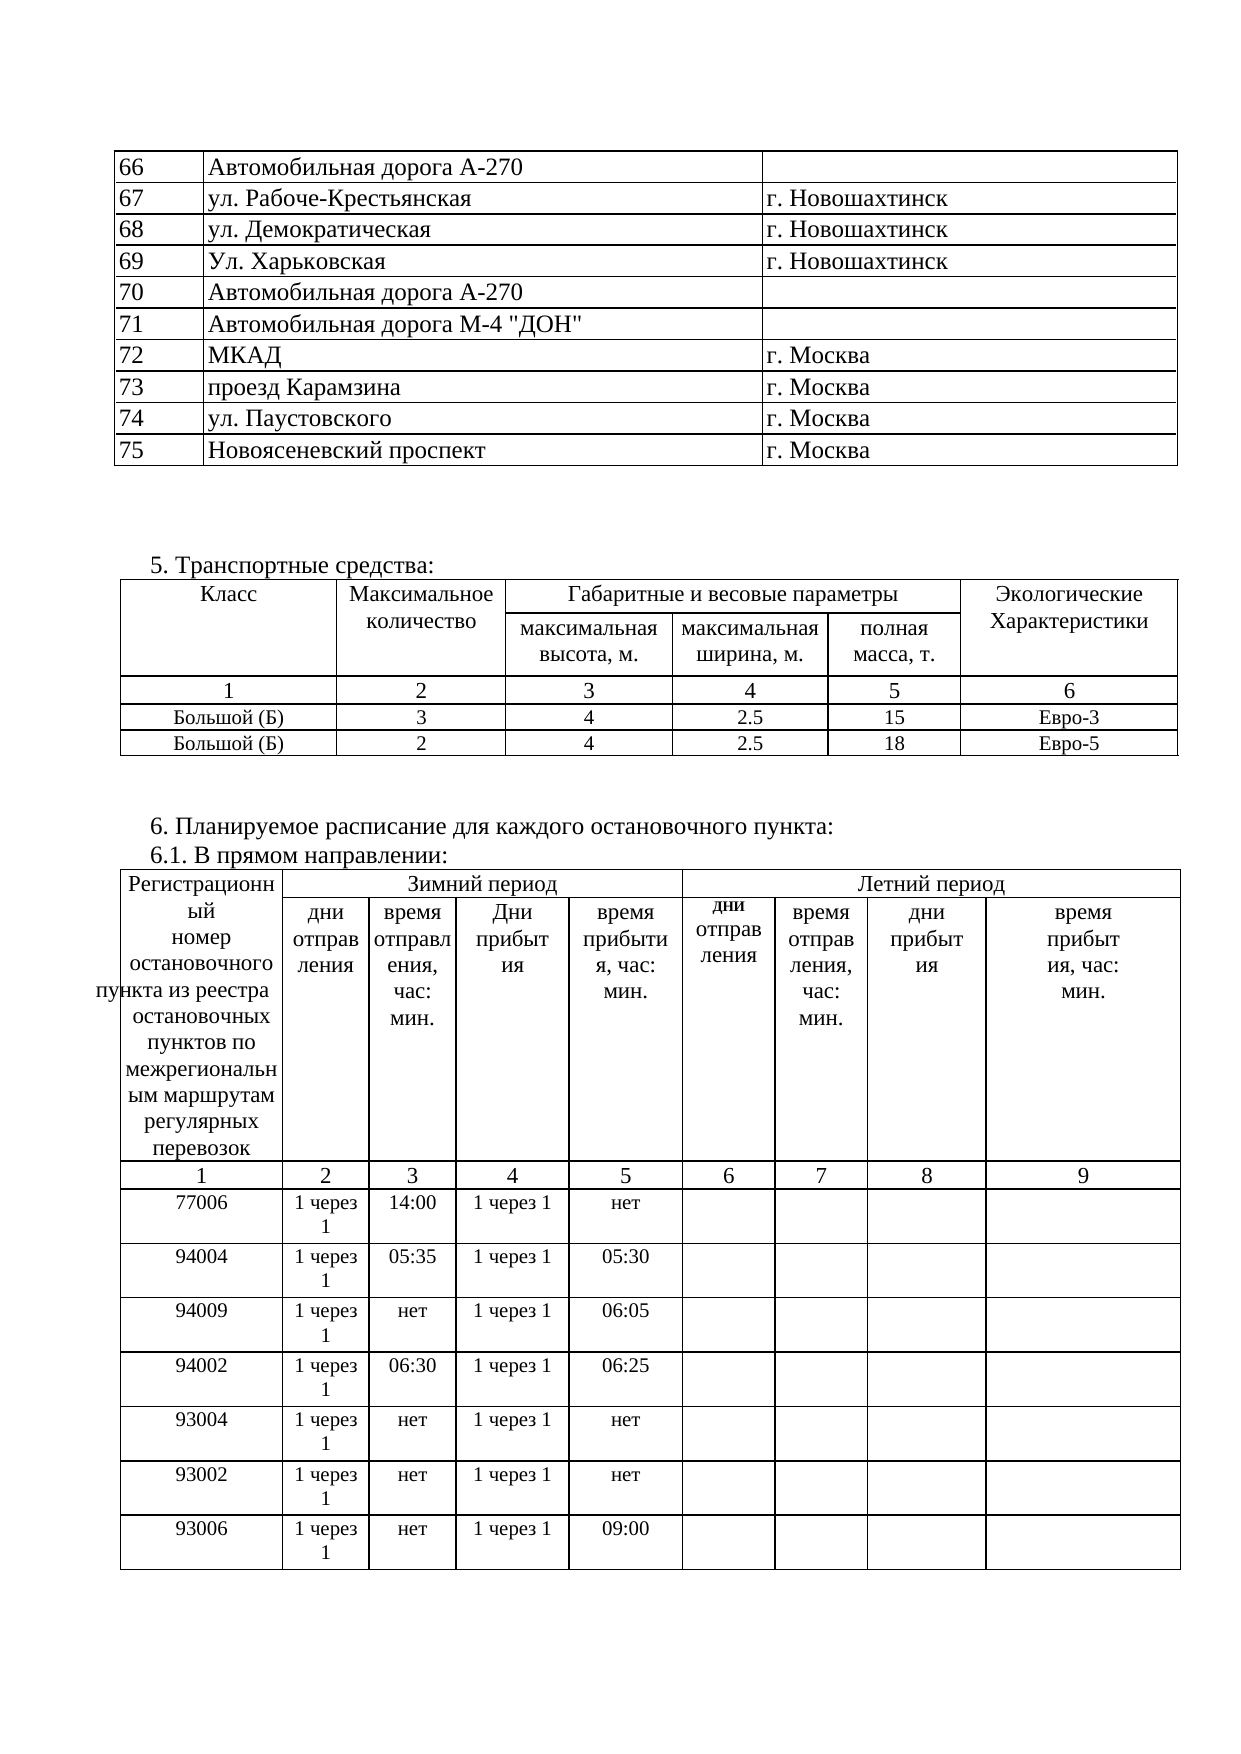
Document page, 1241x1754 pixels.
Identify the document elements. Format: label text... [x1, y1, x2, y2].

table_cell 15 [829, 705, 960, 729]
table_cell 4 [673, 677, 827, 703]
table_cell [868, 1462, 985, 1514]
table_cell 77006 [121, 1190, 282, 1242]
table_header Максимальное количество [337, 580, 505, 675]
table_cell [868, 1516, 985, 1569]
table_cell [683, 1353, 774, 1406]
table_cell 5 [829, 677, 960, 703]
table_cell нет [570, 1190, 682, 1242]
table_cell 1 через 1 [457, 1244, 568, 1297]
table_cell 5 [570, 1162, 682, 1188]
table_cell Евро-3 [961, 705, 1177, 729]
table_cell дни отправ ления [283, 898, 368, 1160]
table_cell [763, 276, 1177, 307]
table_cell 74 [115, 403, 203, 433]
table_cell Ул. Харьковская [204, 246, 762, 276]
table_cell 18 [829, 731, 960, 754]
table_cell ул. Рабоче-Крестьянская [204, 183, 762, 213]
table_cell [683, 1462, 774, 1514]
table_cell максимальная ширина, м. [673, 614, 827, 675]
table_cell 1 через 1 [283, 1407, 368, 1460]
table_cell нет [370, 1516, 455, 1569]
table_cell время прибыт ия, час: мин. [987, 898, 1180, 1160]
table_cell нет [370, 1298, 455, 1351]
table_cell Новоясеневский проспект [204, 435, 762, 464]
table_cell [868, 1190, 985, 1242]
table_cell ДНИ отправ ления [683, 898, 774, 1160]
table_cell 3 [337, 705, 505, 729]
table_cell 1 через 1 [283, 1353, 368, 1406]
table_cell нет [370, 1407, 455, 1460]
table_cell нет [570, 1462, 682, 1514]
table_cell [868, 1407, 985, 1460]
table_header Зимний период [283, 870, 682, 897]
table_cell Большой (Б) [121, 731, 336, 754]
table_cell 6 [961, 677, 1177, 703]
table_cell 6 [683, 1162, 774, 1188]
table_cell [776, 1407, 867, 1460]
table_cell 94004 [121, 1244, 282, 1297]
table_cell Большой (Б) [121, 705, 336, 729]
table_cell 1 через 1 [283, 1516, 368, 1569]
table_cell 09:00 [570, 1516, 682, 1569]
table_cell 71 [115, 308, 203, 339]
table_cell 9 [987, 1162, 1180, 1188]
table_cell [776, 1516, 867, 1569]
table_cell [987, 1462, 1180, 1514]
table_cell 1 через 1 [283, 1190, 368, 1242]
table_cell [987, 1353, 1180, 1406]
table_cell 67 [115, 183, 203, 213]
table_cell 1 через 1 [283, 1298, 368, 1351]
table_cell 1 через 1 [457, 1516, 568, 1569]
table_cell 7 [776, 1162, 867, 1188]
table_cell 70 [115, 277, 203, 307]
table_cell дни прибыт ия [868, 898, 985, 1160]
table_cell [683, 1407, 774, 1460]
table_cell МКАД [204, 340, 762, 370]
table_cell [987, 1407, 1180, 1460]
table_cell ул. Демократическая [204, 215, 762, 244]
table_cell 1 [121, 677, 336, 703]
table_cell 1 через 1 [457, 1407, 568, 1460]
table_cell [987, 1190, 1180, 1242]
table_header Экологические Характеристики [961, 580, 1177, 675]
table_cell 68 [115, 214, 203, 244]
table_cell 2.5 [673, 731, 827, 754]
table_cell время прибыти я, час: мин. [570, 898, 682, 1160]
table_cell максимальная высота, м. [506, 614, 672, 675]
table_header Класс [121, 580, 336, 675]
table_cell полная масса, т. [829, 614, 960, 675]
table_cell [868, 1244, 985, 1297]
table_cell г. Москва [763, 370, 1177, 402]
table_cell г. Москва [763, 402, 1177, 433]
table_cell 05:35 [370, 1244, 455, 1297]
table_cell [776, 1244, 867, 1297]
table_cell [683, 1516, 774, 1569]
table_cell 94009 [121, 1298, 282, 1351]
table_cell [776, 1353, 867, 1406]
table_cell 06:05 [570, 1298, 682, 1351]
table_cell нет [570, 1407, 682, 1460]
table_cell 14:00 [370, 1190, 455, 1242]
table_cell 8 [868, 1162, 985, 1188]
table_cell [683, 1298, 774, 1351]
table_cell 2 [337, 731, 505, 754]
table_cell 3 [370, 1162, 455, 1188]
table_cell 4 [506, 731, 672, 754]
table_cell время отправл ения, час: мин. [370, 898, 455, 1160]
table_cell г. Новошахтинск [763, 244, 1177, 276]
table_cell 1 [121, 1162, 282, 1188]
table_cell 3 [506, 677, 672, 703]
table_cell 1 через 1 [283, 1244, 368, 1297]
table_cell время отправ ления, час: мин. [776, 898, 867, 1160]
table_cell [683, 1190, 774, 1242]
text 6.1. В прямом направлении: [150, 840, 1090, 869]
table_cell [776, 1190, 867, 1242]
table_cell проезд Карамзина [204, 372, 762, 402]
table_cell 93002 [121, 1462, 282, 1514]
table_cell 93004 [121, 1407, 282, 1460]
table_cell 1 через 1 [457, 1190, 568, 1242]
text 5. Транспортные средства: [150, 550, 1090, 579]
table_cell 72 [115, 340, 203, 370]
table_cell [987, 1298, 1180, 1351]
table_cell 73 [115, 371, 203, 402]
table_cell 4 [457, 1162, 568, 1188]
table_cell 66 [115, 152, 203, 181]
table_cell Евро-5 [961, 731, 1177, 754]
table_cell г. Новошахтинск [763, 181, 1177, 213]
table_cell [987, 1516, 1180, 1569]
table_cell 06:30 [370, 1353, 455, 1406]
table_cell [763, 307, 1177, 339]
table_cell 06:25 [570, 1353, 682, 1406]
table_cell 1 через 1 [457, 1298, 568, 1351]
table_cell 4 [506, 705, 672, 729]
table_cell [868, 1353, 985, 1406]
table_cell [868, 1298, 985, 1351]
table_cell г. Москва [763, 339, 1177, 370]
table_cell 94002 [121, 1353, 282, 1406]
table_cell Автомобильная дорога М-4 "ДОН" [204, 309, 762, 339]
table_cell Автомобильная дорога А-270 [204, 277, 762, 307]
table_cell [776, 1298, 867, 1351]
table_cell [987, 1244, 1180, 1297]
table_header Габаритные и весовые параметры [506, 580, 960, 612]
table_cell [683, 1244, 774, 1297]
table_cell 1 через 1 [457, 1353, 568, 1406]
table_cell 05:30 [570, 1244, 682, 1297]
text 6. Планируемое расписание для каждого остановочного пункта: [150, 811, 1090, 840]
table_cell нет [370, 1462, 455, 1514]
table_cell 2 [337, 677, 505, 703]
table_cell 2.5 [673, 705, 827, 729]
table_cell 75 [115, 434, 203, 464]
table_cell 2 [283, 1162, 368, 1188]
table_header Летний период [683, 870, 1180, 897]
table_cell [763, 152, 1177, 181]
table_cell 1 через 1 [283, 1462, 368, 1514]
table_cell г. Москва [763, 433, 1177, 464]
table_cell 69 [115, 245, 203, 276]
table_cell г. Новошахтинск [763, 213, 1177, 244]
table_cell ул. Паустовского [204, 403, 762, 433]
table_header Регистрационный номер остановочного пункта из реестра остановочных пунктов по межрегиональным маршрутам регулярных перевозок [121, 870, 282, 1160]
table_cell 93006 [121, 1516, 282, 1569]
table_cell 1 через 1 [457, 1462, 568, 1514]
table_cell Автомобильная дорога А-270 [204, 152, 762, 181]
table_cell [776, 1462, 867, 1514]
table_cell Дни прибыт ия [457, 898, 568, 1160]
